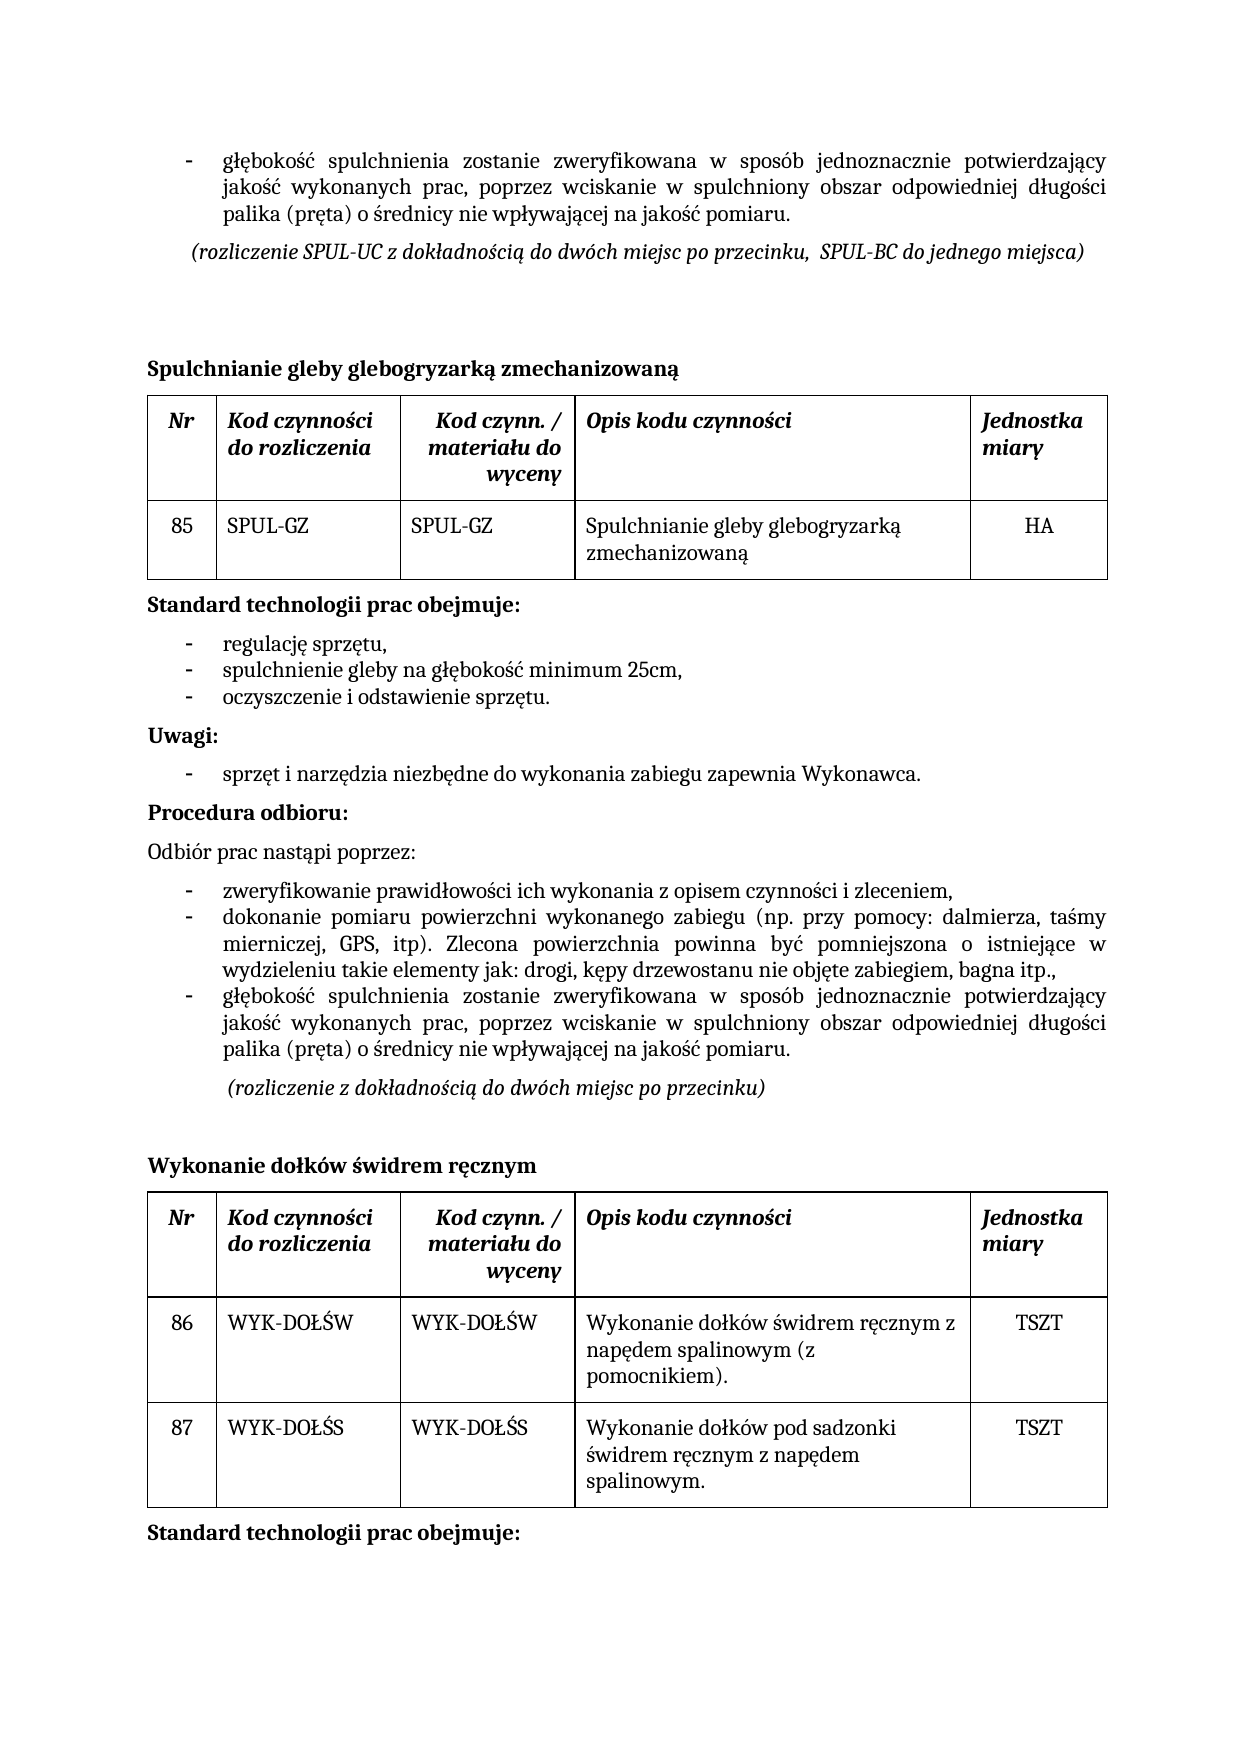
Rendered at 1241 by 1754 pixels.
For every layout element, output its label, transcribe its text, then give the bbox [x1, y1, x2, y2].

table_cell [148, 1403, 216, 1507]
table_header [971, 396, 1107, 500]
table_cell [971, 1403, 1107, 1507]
list spulchnienie gleby na głębokość minimum 25cm, [185, 657, 1107, 683]
list regulację sprzętu, [185, 631, 1107, 657]
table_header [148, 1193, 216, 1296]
text Wykonanie dołków świdrem ręcznym [148, 1152, 1107, 1179]
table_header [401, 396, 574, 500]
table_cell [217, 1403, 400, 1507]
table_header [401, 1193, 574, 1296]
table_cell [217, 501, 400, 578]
list głębokość spulchnienia zostanie zweryfikowana w sposób jednoznacznie potwierdzający jakość wykonanych prac, poprzez wciskanie w spulchniony obszar odpowiedniej długości palika (pręta) o średnicy nie wpływającej na jakość pomiaru. [185, 983, 1107, 1062]
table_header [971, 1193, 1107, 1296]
list zweryfikowanie prawidłowości ich wykonania z opisem czynności i zleceniem, [185, 878, 1107, 904]
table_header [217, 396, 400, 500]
list sprzęt i narzędzia niezbędne do wykonania zabiegu zapewnia Wykonawca. [185, 761, 1107, 788]
text Standard technologii prac obejmuje: [148, 1520, 1107, 1547]
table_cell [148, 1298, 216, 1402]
text Procedura odbioru: [148, 800, 1107, 826]
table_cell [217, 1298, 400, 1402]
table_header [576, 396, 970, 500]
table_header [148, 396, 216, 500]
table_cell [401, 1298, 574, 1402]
list głębokość spulchnienia zostanie zweryfikowana w sposób jednoznacznie potwierdzający jakość wykonanych prac, poprzez wciskanie w spulchniony obszar odpowiedniej długości palika (pręta) o średnicy nie wpływającej na jakość pomiaru. [185, 148, 1107, 227]
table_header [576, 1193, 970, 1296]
list dokonanie pomiaru powierzchni wykonanego zabiegu (np. przy pomocy: dalmierza, taśmy mierniczej, GPS, itp). Zlecona powierzchnia powinna być pomniejszona o istniejące w wydzieleniu takie elementy jak: drogi, kępy drzewostanu nie objęte zabiegiem, bagna itp., [185, 904, 1107, 983]
text Spulchnianie gleby glebogryzarką zmechanizowaną [148, 356, 1107, 382]
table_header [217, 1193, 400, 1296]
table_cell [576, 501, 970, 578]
text (rozliczenie SPUL-UC z dokładnością do dwóch miejsc po przecinku, SPUL-BC do jednego miejsca) [148, 239, 1107, 266]
text Odbiór prac nastąpi poprzez: [148, 839, 1107, 865]
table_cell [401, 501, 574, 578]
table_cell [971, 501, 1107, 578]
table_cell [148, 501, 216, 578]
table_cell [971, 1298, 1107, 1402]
text (rozliczenie z dokładnością do dwóch miejsc po przecinku) [148, 1075, 1107, 1101]
text Uwagi: [148, 722, 1107, 749]
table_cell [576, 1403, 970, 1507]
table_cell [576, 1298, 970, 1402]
text Standard technologii prac obejmuje: [148, 592, 1107, 618]
list oczyszczenie i odstawienie sprzętu. [185, 683, 1107, 710]
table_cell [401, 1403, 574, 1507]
